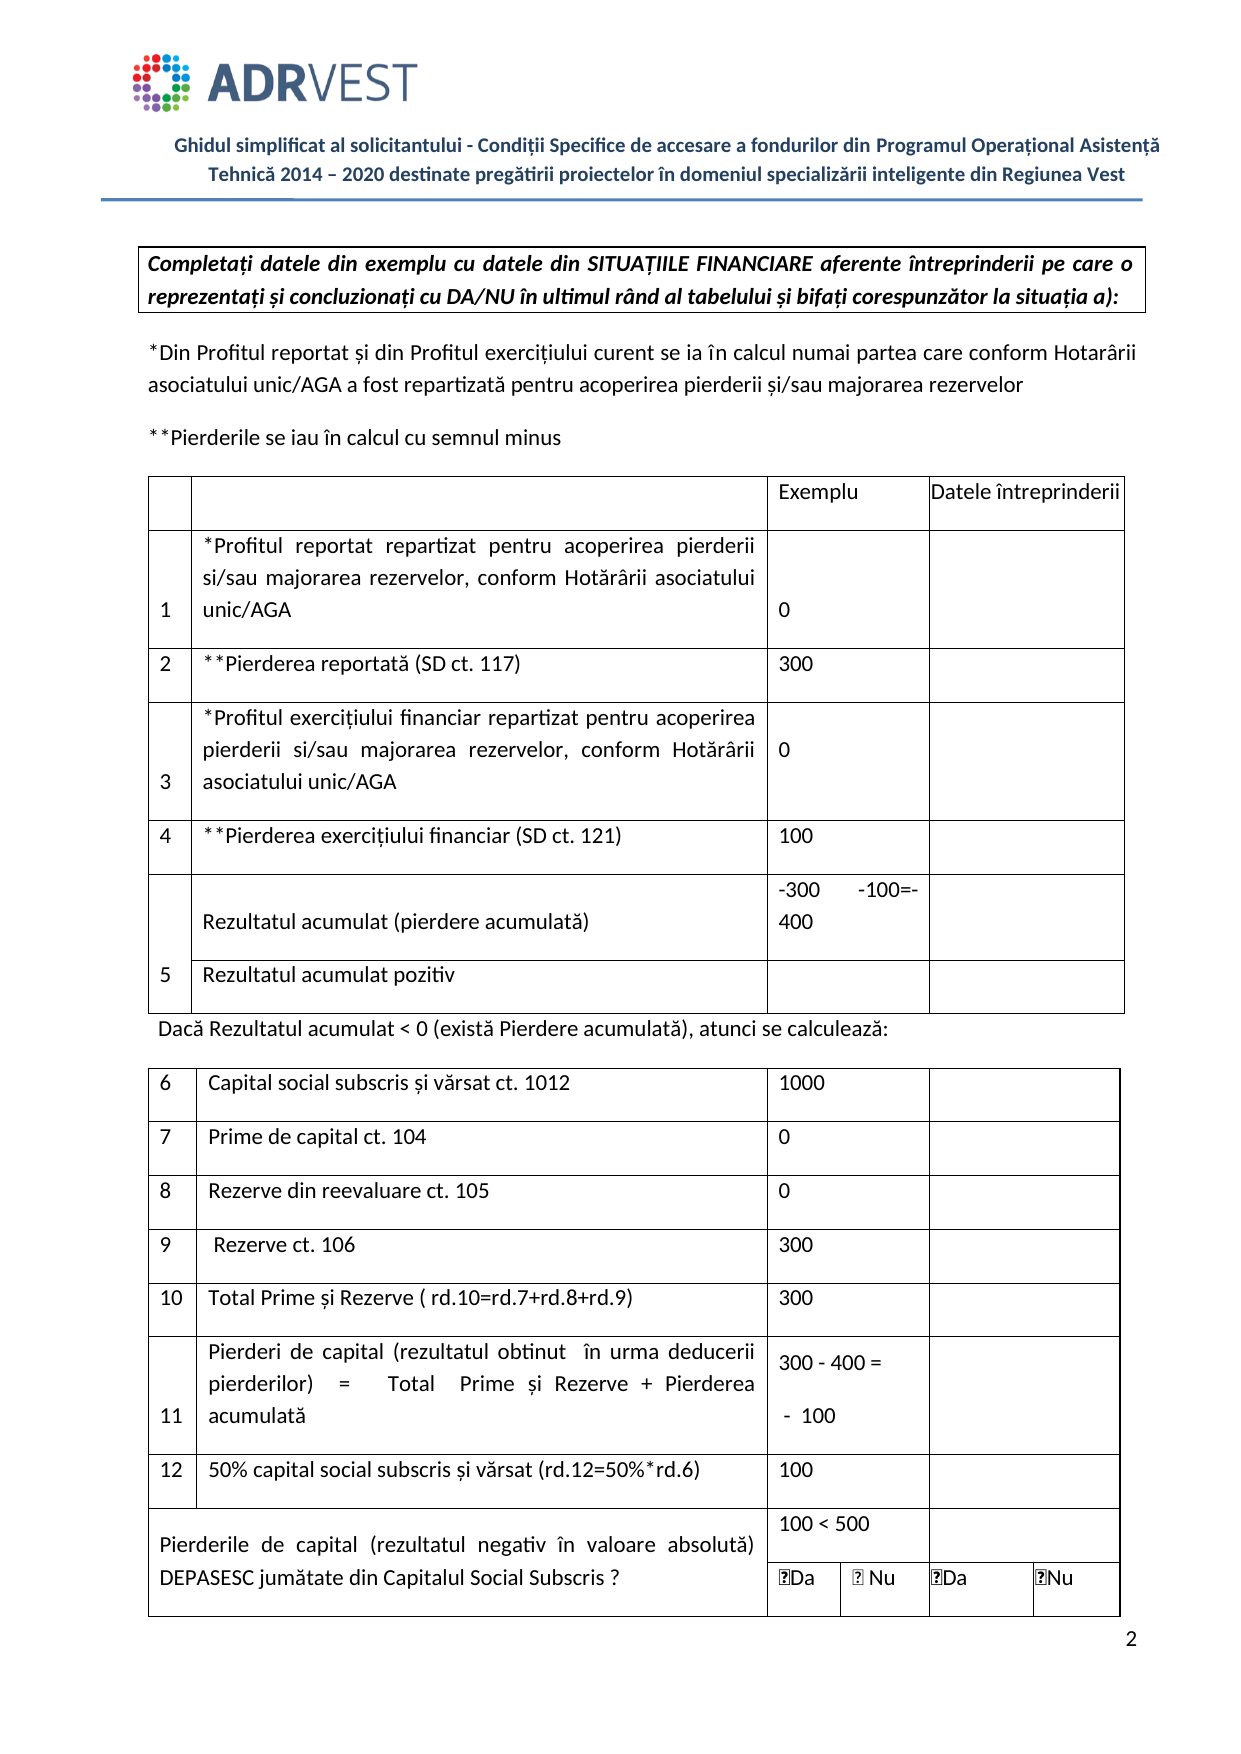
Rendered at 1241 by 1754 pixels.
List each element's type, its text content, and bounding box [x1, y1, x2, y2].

text Dacă Rezultatul acumulat < 0 (există Pierdere acumulată), atunci se calculează: [148, 1014, 1137, 1042]
table_header [930, 1069, 1119, 1121]
table_cell 0 [768, 531, 929, 648]
table_cell [930, 1337, 1119, 1454]
table_cell 300 [768, 1230, 929, 1282]
text Completați datele din exemplu cu datele din SITUAȚIILE FINANCIARE aferente întreprinderii pe care o reprezentați și concluzionați cu DA/NU în ultimul rând al tabelului și bifați corespunzător la situația a): [139, 248, 1145, 312]
table_cell 50% capital social subscris şi vărsat (rd.12=50%*rd.6) [197, 1455, 767, 1508]
table_cell 300 - 400 = - 100 [768, 1337, 929, 1454]
table_cell Total Prime şi Rezerve ( rd.10=rd.7+rd.8+rd.9) [197, 1284, 767, 1336]
table_cell 12 [149, 1455, 196, 1508]
table_cell [930, 531, 1124, 648]
table_cell 3 [149, 703, 191, 820]
table_cell **Pierderea exerciţiului financiar (SD ct. 121) [192, 821, 767, 874]
table_cell [930, 1230, 1119, 1282]
table_cell 300 [768, 1284, 929, 1336]
picture [114, 36, 431, 128]
table_cell [930, 1509, 1119, 1562]
text *Din Profitul reportat și din Profitul exercițiului curent se ia în calcul numai partea care conform Hotarârii asociatului unic/AGA a fost repartizată pentru acoperirea pierderii și/sau majorarea rezervelor [148, 338, 1137, 398]
table_cell 11 [149, 1337, 196, 1454]
table_header 6 [149, 1069, 196, 1121]
table_cell 8 [149, 1176, 196, 1229]
table_cell [930, 1122, 1119, 1175]
table_cell Rezerve ct. 106 [197, 1230, 767, 1282]
table_cell [930, 1284, 1119, 1336]
table_cell 2 [149, 649, 191, 702]
table_cell Rezultatul acumulat pozitiv [192, 961, 767, 1013]
table_cell **Pierderea reportată (SD ct. 117) [192, 649, 767, 702]
table_header Capital social subscris şi vărsat ct. 1012 [197, 1069, 767, 1121]
table_cell -300 -100=- 400 [768, 875, 929, 959]
table_cell Da [768, 1563, 840, 1616]
table_cell Nu [1034, 1563, 1119, 1616]
table_cell 0 [768, 1176, 929, 1229]
table_cell 300 [768, 649, 929, 702]
table_cell Pierderile de capital (rezultatul negativ în valoare absolută) DEPASESC jumătate din Capitalul Social Subscris ? [149, 1509, 767, 1616]
table_cell [930, 821, 1124, 874]
table_cell  Nu [841, 1563, 929, 1616]
table_cell Rezerve din reevaluare ct. 105 [197, 1176, 767, 1229]
table_header 1000 [768, 1069, 929, 1121]
table_header [192, 477, 767, 530]
table_cell Rezultatul acumulat (pierdere acumulată) [192, 875, 767, 959]
table_cell Da [930, 1563, 1033, 1616]
table_cell 9 [149, 1230, 196, 1282]
table_header Datele întreprinderii [930, 477, 1124, 530]
table_cell 100 [768, 821, 929, 874]
table_cell [930, 1176, 1119, 1229]
table_cell [930, 875, 1124, 959]
table_cell [768, 961, 929, 1013]
table_header Exemplu [768, 477, 929, 530]
table_cell 1 [149, 531, 191, 648]
table_cell 100 < 500 [768, 1509, 929, 1562]
table_cell Prime de capital ct. 104 [197, 1122, 767, 1175]
table_cell *Profitul exerciţiului financiar repartizat pentru acoperirea pierderii si/sau majorarea rezervelor, conform Hotărârii asociatului unic/AGA [192, 703, 767, 820]
table_cell 100 [768, 1455, 929, 1508]
table_cell 4 [149, 821, 191, 874]
table_cell Pierderi de capital (rezultatul obtinut în urma deducerii pierderilor) = Total Prime şi Rezerve + Pierderea acumulată [197, 1337, 767, 1454]
table_cell 0 [768, 1122, 929, 1175]
table_cell 7 [149, 1122, 196, 1175]
table_cell *Profitul reportat repartizat pentru acoperirea pierderii si/sau majorarea rezervelor, conform Hotărârii asociatului unic/AGA [192, 531, 767, 648]
table_cell [930, 703, 1124, 820]
table_cell [930, 961, 1124, 1013]
table_cell 5 [149, 875, 191, 1013]
table_cell 10 [149, 1284, 196, 1336]
table_cell [930, 1455, 1119, 1508]
text **Pierderile se iau în calcul cu semnul minus [148, 423, 1137, 451]
table_cell 0 [768, 703, 929, 820]
table_header [149, 477, 191, 530]
table_cell [930, 649, 1124, 702]
